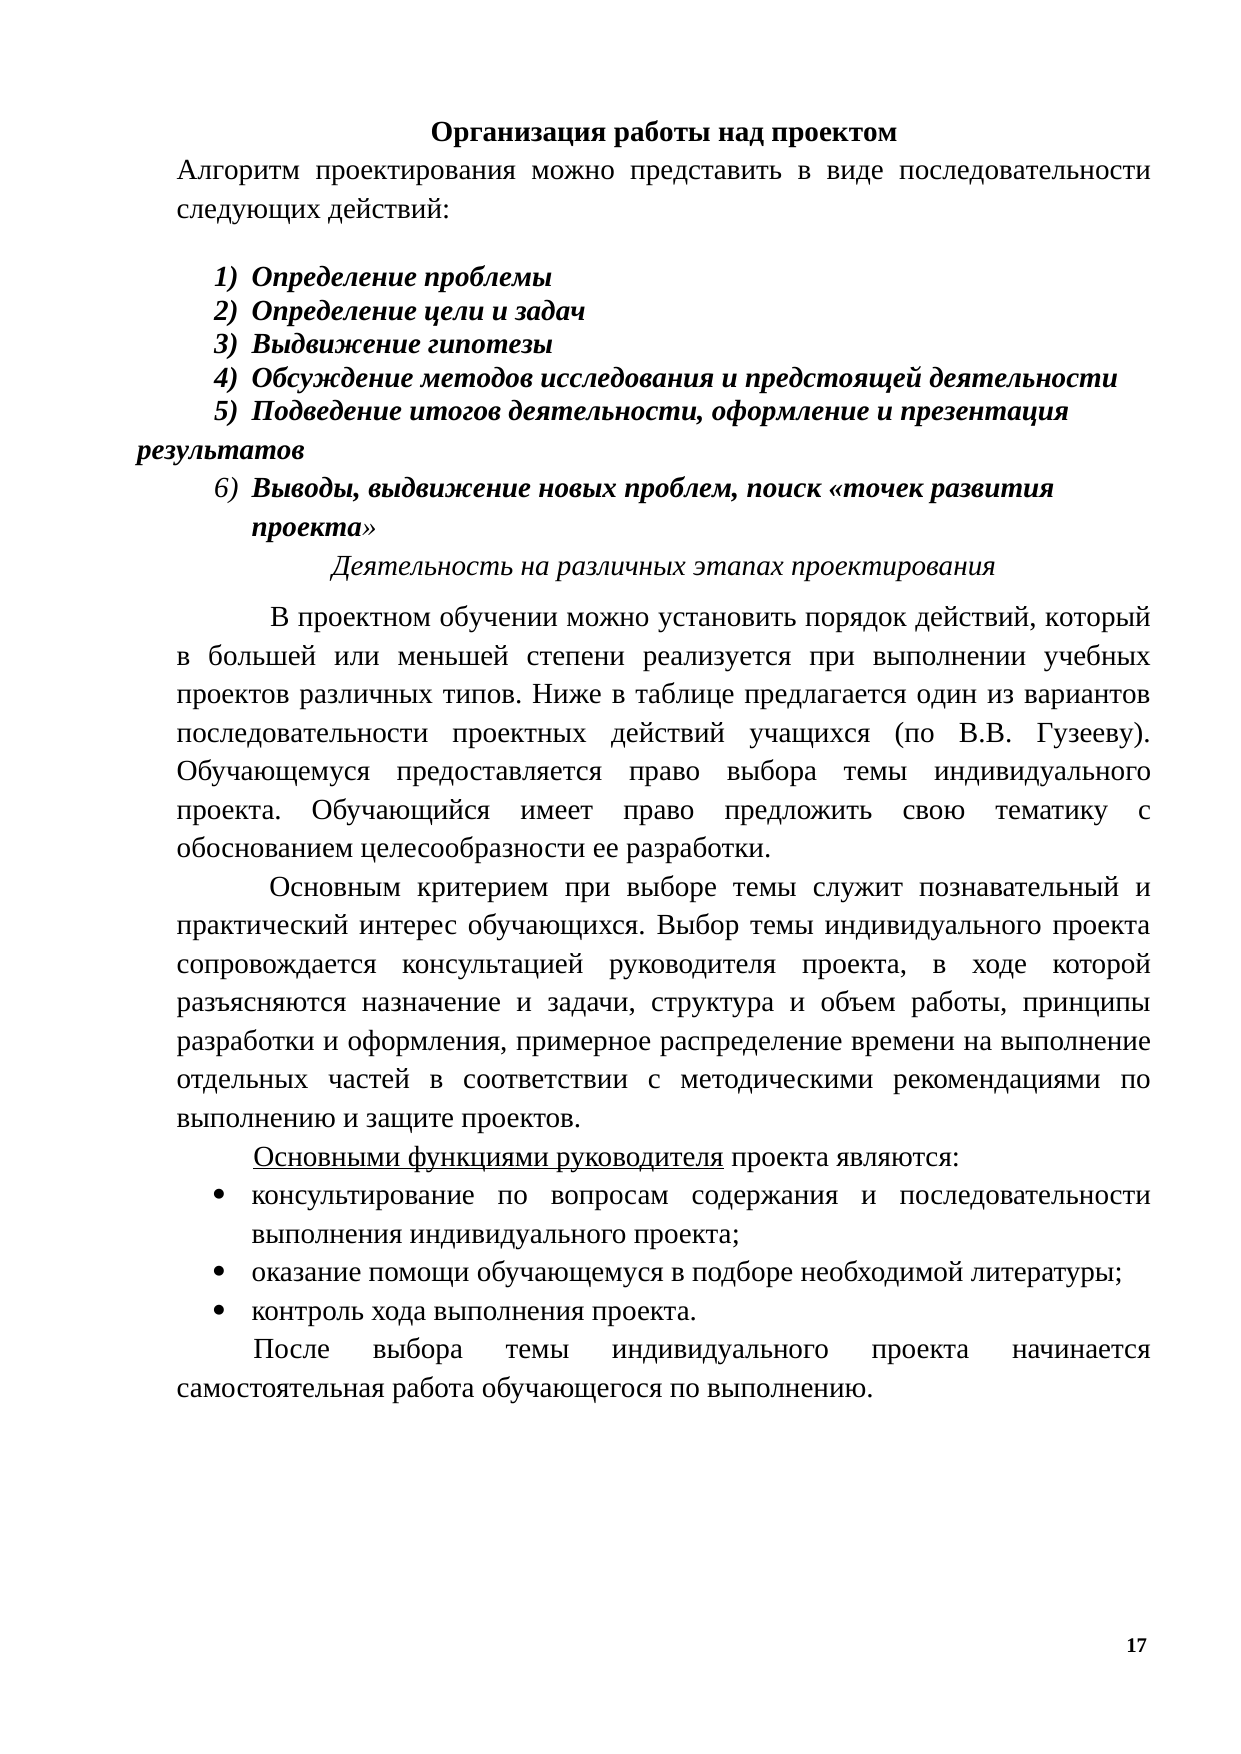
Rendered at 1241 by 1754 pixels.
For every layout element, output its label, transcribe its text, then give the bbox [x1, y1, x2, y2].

text Основным критерием при выборе темы служит познавательный и практический интерес обучающихся. Выбор темы индивидуального проекта сопровождается консультацией руководителя проекта, в ходе которой разъясняются назначение и задачи, структура и объем работы, принципы разработки и оформления, примерное распределение времени на выполнение отдельных частей в соответствии с методическими рекомендациями по выполнению и защите проектов. [176, 869, 1152, 1134]
list консультирование по вопросам содержания и последовательности выполнения индивидуального проекта; [214, 1177, 1152, 1249]
list Обсуждение методов исследования и предстоящей деятельности [214, 360, 1147, 393]
text Основными функциями руководителя проекта являются: [176, 1139, 1152, 1172]
text После выбора темы индивидуального проекта начинается самостоятельная работа обучающегося по выполнению. [176, 1332, 1152, 1404]
text Организация работы над проектом [176, 114, 1152, 147]
list Выводы, выдвижение новых проблем, поиск «точек развития проекта» [214, 471, 1152, 543]
list контроль хода выполнения проекта. [214, 1293, 1152, 1327]
text В проектном обучении можно установить порядок действий, который в большей или меньшей степени реализуется при выполнении учебных проектов различных типов. Ниже в таблице предлагается один из вариантов последовательности проектных действий учащихся (по В.В. Гузееву). Обучающемуся предоставляется право выбора темы индивидуального проекта. Обучающийся имеет право предложить свою тематику с обоснованием целесообразности ее разработки. [176, 599, 1152, 864]
text Алгоритм проектирования можно представить в виде последовательности следующих действий: [176, 152, 1152, 224]
list Определение цели и задач [214, 293, 1147, 326]
list Определение проблемы [214, 259, 1147, 293]
text Деятельность на различных этапах проектирования [176, 548, 1152, 581]
text результатов [137, 432, 1147, 466]
list Выдвижение гипотезы [214, 326, 1147, 360]
list Подведение итогов деятельности, оформление и презентация [214, 393, 1147, 427]
list оказание помощи обучающемуся в подборе необходимой литературы; [214, 1254, 1152, 1288]
